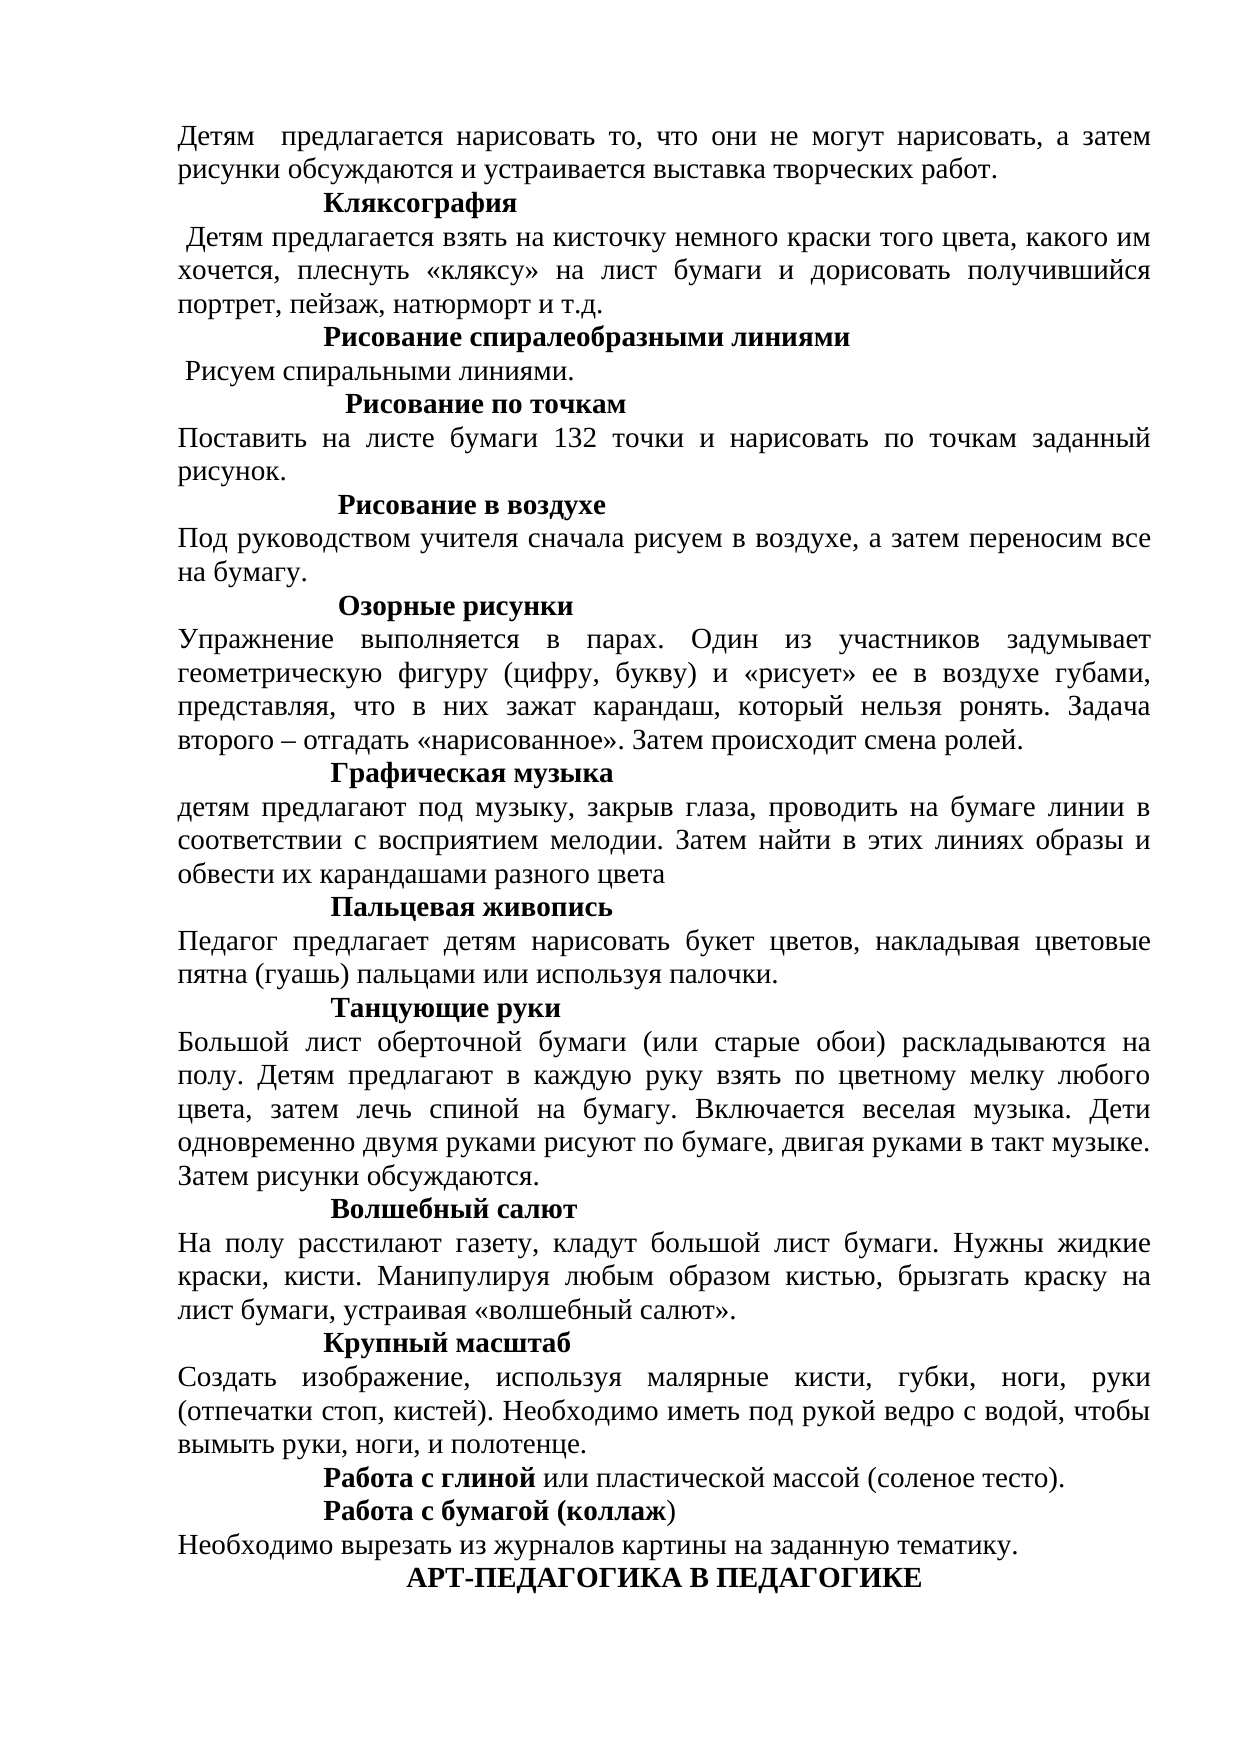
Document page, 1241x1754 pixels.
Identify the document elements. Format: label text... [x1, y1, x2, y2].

text детям предлагают под музыку, закрыв глаза, проводить на бумаге линии в соответствии с восприятием мелодии. Затем найти в этих линиях образы и обвести их карандашами разного цвета [177, 789, 1152, 889]
text Волшебный салют [177, 1191, 1152, 1225]
text Рисование по точкам [177, 386, 1152, 420]
text Поставить на листе бумаги 132 точки и нарисовать по точкам заданный рисунок. [177, 420, 1152, 487]
text На полу расстилают газету, кладут большой лист бумаги. Нужны жидкие краски, кисти. Манипулируя любым образом кистью, брызгать краску на лист бумаги, устраивая «волшебный салют». [177, 1225, 1152, 1326]
text Педагог предлагает детям нарисовать букет цветов, накладывая цветовые пятна (гуашь) пальцами или используя палочки. [177, 923, 1152, 990]
text Крупный масштаб [177, 1326, 1152, 1359]
text Детям предлагается взять на кисточку немного краски того цвета, какого им хочется, плеснуть «кляксу» на лист бумаги и дорисовать получившийся портрет, пейзаж, натюрморт и т.д. [177, 219, 1152, 319]
text Большой лист оберточной бумаги (или старые обои) раскладываются на полу. Детям предлагают в каждую руку взять по цветному мелку любого цвета, затем лечь спиной на бумагу. Включается веселая музыка. Дети одновременно двумя руками рисуют по бумаге, двигая руками в такт музыке. Затем рисунки обсуждаются. [177, 1024, 1152, 1191]
text Графическая музыка [177, 755, 1152, 789]
text Пальцевая живопись [177, 889, 1152, 923]
text Создать изображение, используя малярные кисти, губки, ноги, руки (отпечатки стоп, кистей). Необходимо иметь под рукой ведро с водой, чтобы вымыть руки, ноги, и полотенце. [177, 1359, 1152, 1460]
text Рисование в воздухе [177, 487, 1152, 521]
text Детям предлагается нарисовать то, что они не могут нарисовать, а затем рисунки обсуждаются и устраивается выставка творческих работ. [177, 118, 1152, 185]
text Рисуем спиральными линиями. [177, 353, 1152, 386]
text Упражнение выполняется в парах. Один из участников задумывает геометрическую фигуру (цифру, букву) и «рисует» ее в воздухе губами, представляя, что в них зажат карандаш, который нельзя ронять. Задача второго – отгадать «нарисованное». Затем происходит смена ролей. [177, 621, 1152, 755]
text Необходимо вырезать из журналов картины на заданную тематику. [177, 1527, 1152, 1560]
text АРТ-ПЕДАГОГИКА В ПЕДАГОГИКЕ [177, 1560, 1152, 1594]
text Озорные рисунки [177, 588, 1152, 621]
text Танцующие руки [177, 990, 1152, 1024]
text Работа с бумагой (коллаж) [177, 1493, 1152, 1527]
text Кляксография [177, 185, 1152, 219]
text Под руководством учителя сначала рисуем в воздухе, а затем переносим все на бумагу. [177, 521, 1152, 588]
text Работа с глиной или пластической массой (соленое тесто). [177, 1460, 1152, 1493]
text Рисование спиралеобразными линиями [177, 319, 1152, 353]
